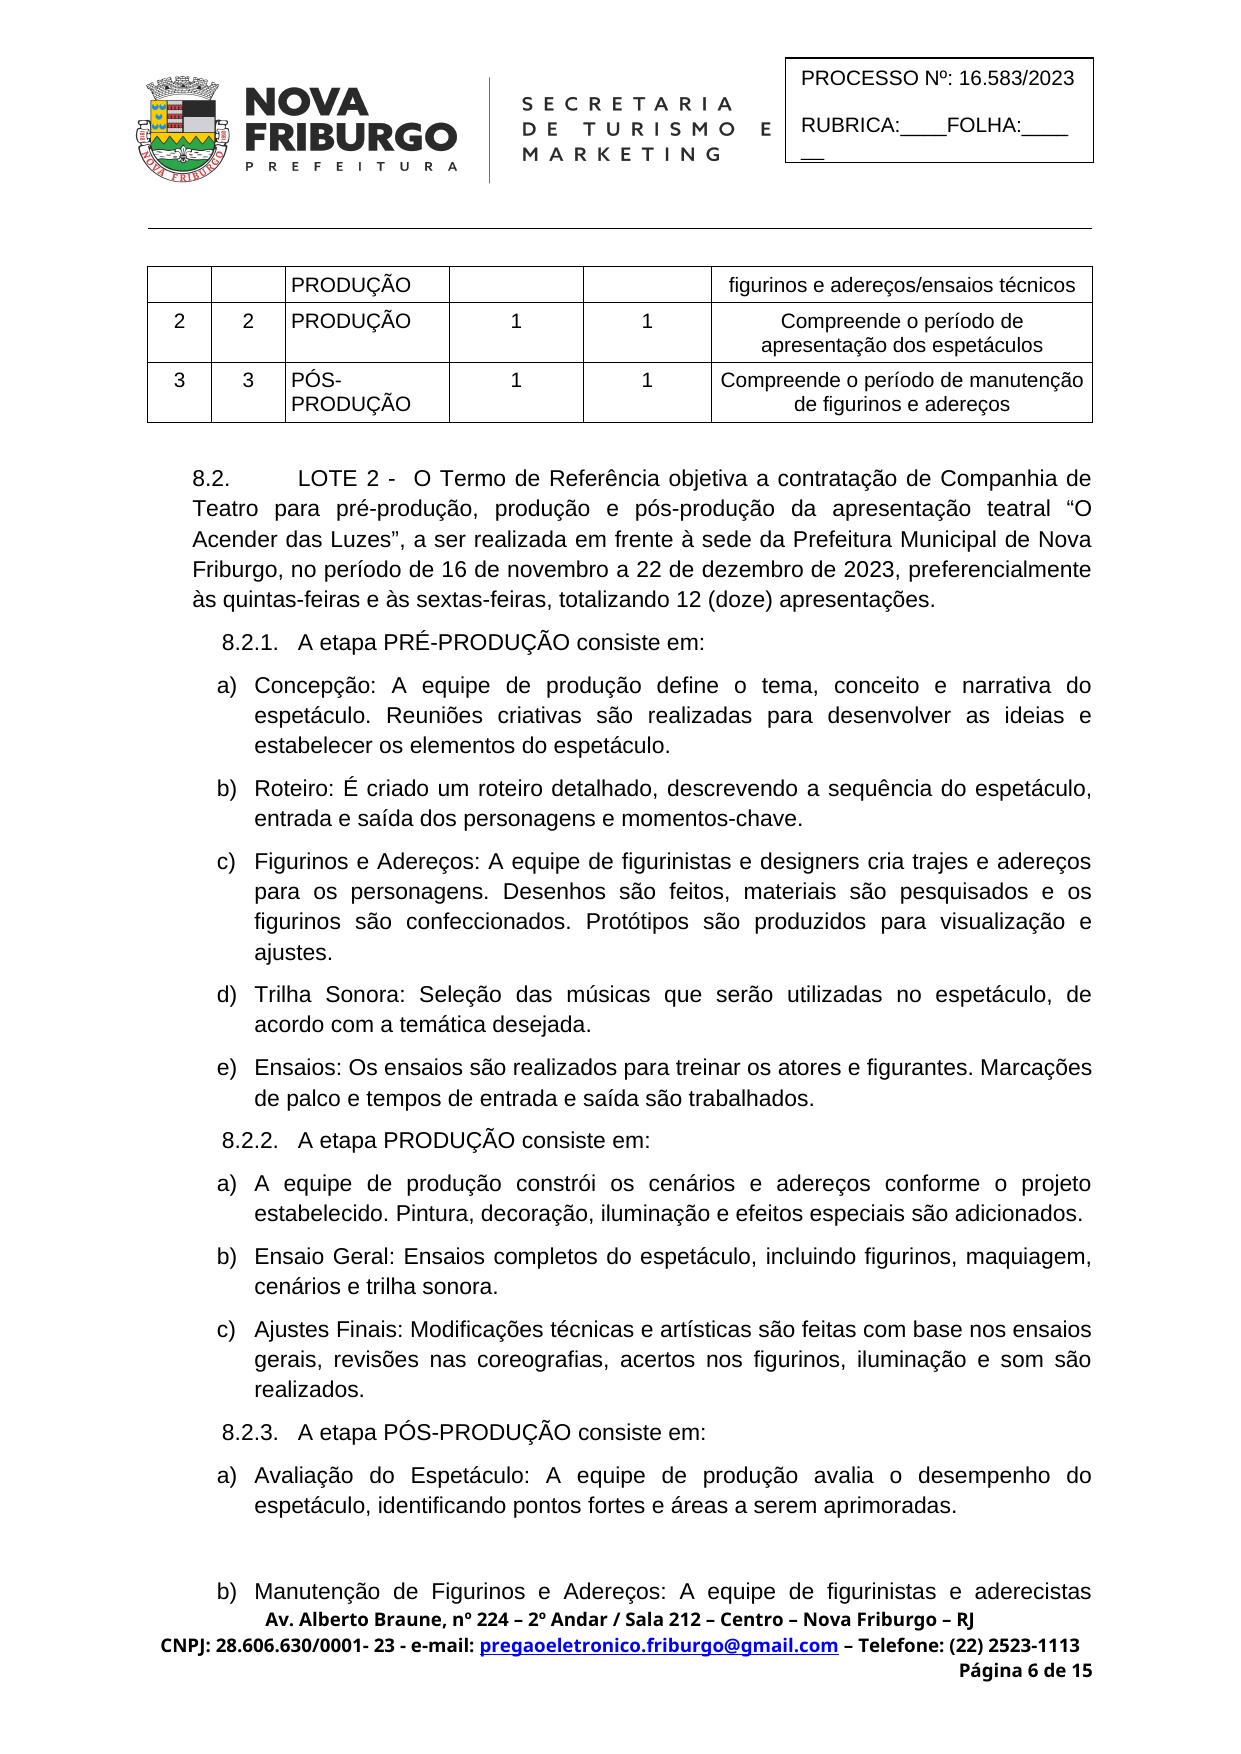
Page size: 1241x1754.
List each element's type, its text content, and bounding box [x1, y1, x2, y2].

table_cell 1 [148, 267, 211, 302]
list Ajustes Finais: Modificações técnicas e artísticas são feitas com base nos ensaios gerais, revisões nas coreografias, acertos nos figurinos, iluminação e som são realizados. [217, 1316, 1092, 1403]
table_cell 1 [450, 363, 583, 422]
list A equipe de produção constrói os cenários e adereços conforme o projeto estabelecido. Pintura, decoração, iluminação e efeitos especiais são adicionados. [217, 1170, 1092, 1227]
table_cell 2 [212, 303, 285, 362]
table_cell 2 [148, 303, 211, 362]
list Avaliação do Espetáculo: A equipe de produção avalia o desempenho do espetáculo, identificando pontos fortes e áreas a serem aprimoradas. [217, 1462, 1092, 1518]
list Concepção: A equipe de produção define o tema, conceito e narrativa do espetáculo. Reuniões criativas são realizadas para desenvolver as ideias e estabelecer os elementos do espetáculo. [217, 672, 1092, 758]
table_cell PRODUÇÃO [286, 303, 449, 362]
list A etapa PRÉ-PRODUÇÃO consiste em: [222, 629, 1092, 655]
table_cell 3 [212, 363, 285, 422]
table_cell 3 [148, 363, 211, 422]
picture [116, 57, 787, 199]
table_cell Compreende o período de manutenção de figurinos e adereços [712, 363, 1092, 422]
table_cell 1 [584, 267, 711, 302]
list Roteiro: É criado um roteiro detalhado, descrevendo a sequência do espetáculo, entrada e saída dos personagens e momentos-chave. [217, 775, 1092, 831]
table_cell 1 [450, 303, 583, 362]
list Trilha Sonora: Seleção das músicas que serão utilizadas no espetáculo, de acordo com a temática desejada. [217, 981, 1092, 1038]
list LOTE 2 - O Termo de Referência objetiva a contratação de Companhia de Teatro para pré-produção, produção e pós-produção da apresentação teatral “O Acender das Luzes”, a ser realizada em frente à sede da Prefeitura Municipal de Nova Friburgo, no período de 16 de novembro a 22 de dezembro de 2023, preferencialmente às quintas-feiras e às sextas-feiras, totalizando 12 (doze) apresentações. [192, 465, 1092, 612]
list A etapa PÓS-PRODUÇÃO consiste em: [222, 1419, 1092, 1446]
list Ensaio Geral: Ensaios completos do espetáculo, incluindo figurinos, maquiagem, cenários e trilha sonora. [217, 1243, 1092, 1299]
table_cell Compreende o período de apresentação dos espetáculos [712, 303, 1092, 362]
list A etapa PRODUÇÃO consiste em: [222, 1127, 1092, 1153]
table_cell 1 [212, 267, 285, 302]
table_cell 1 [584, 363, 711, 422]
list Manutenção de Figurinos e Adereços: A equipe de figurinistas e aderecistas realiza a manutenção dos figurinos e adereços durante as apresentações. [217, 1578, 1092, 1604]
table_cell 1 [584, 303, 711, 362]
table_cell 1 [450, 267, 583, 302]
table_cell Compreende o período de produção de figurinos e adereços/ensaios técnicos [712, 267, 1092, 302]
list Ensaios: Os ensaios são realizados para treinar os atores e figurantes. Marcações de palco e tempos de entrada e saída são trabalhados. [217, 1054, 1092, 1111]
table_cell PÓS-PRODUÇÃO [286, 363, 449, 422]
list Figurinos e Adereços: A equipe de figurinistas e designers cria trajes e adereços para os personagens. Desenhos são feitos, materiais são pesquisados e os figurinos são confeccionados. Protótipos são produzidos para visualização e ajustes. [217, 848, 1092, 965]
table_cell PRÉ-PRODUÇÃO [286, 267, 449, 302]
